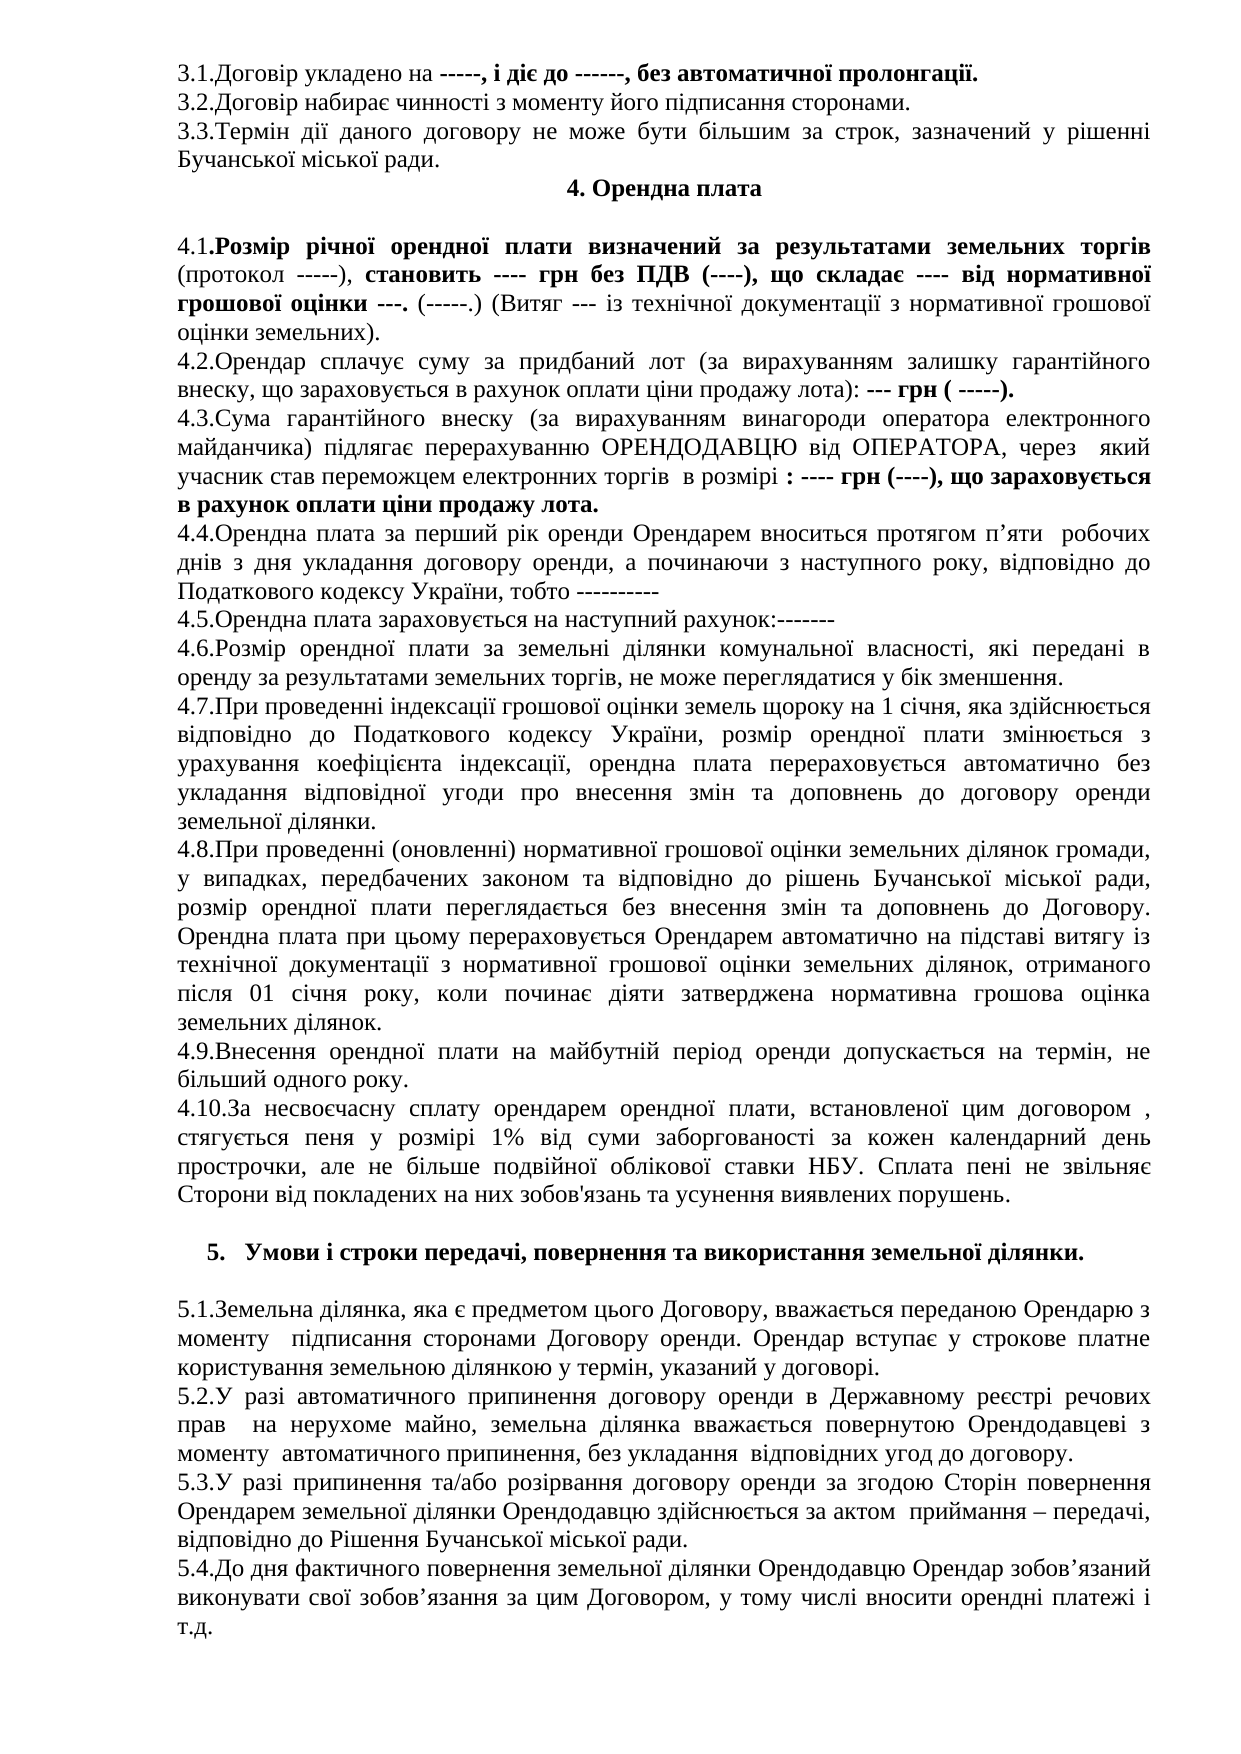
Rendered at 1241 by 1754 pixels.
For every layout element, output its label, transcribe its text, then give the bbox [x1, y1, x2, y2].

text 4.1.Розмір річної орендної плати визначений за результатами земельних торгів (протокол -----), становить ---- грн без ПДВ (----), що складає ---- від нормативної грошової оцінки ---. (-----.) (Витяг --- із технічної документації з нормативної грошової оцінки земельних). [177, 231, 1152, 346]
text 5.3.У разі припинення та/або розірвання договору оренди за згодою Сторін повернення Орендарем земельної ділянки Орендодавцю здійснюється за актом приймання – передачі, відповідно до Рішення Бучанської міської ради. [177, 1467, 1152, 1553]
text 5.4.До дня фактичного повернення земельної ділянки Орендодавцю Орендар зобов’язаний виконувати свої зобов’язання за цим Договором, у тому числі вносити орендні платежі і т.д. [177, 1553, 1152, 1639]
text 4.6.Розмір орендної плати за земельні ділянки комунальної власності, які передані в оренду за результатами земельних торгів, не може переглядатися у бік зменшення. [177, 633, 1152, 691]
text 5.2.У разі автоматичного припинення договору оренди в Державному реєстрі речових прав на нерухоме майно, земельна ділянка вважається повернутою Орендодавцеві з моменту автоматичного припинення, без укладання відповідних угод до договору. [177, 1381, 1152, 1467]
text 4.8.При проведенні (оновленні) нормативної грошової оцінки земельних ділянок громади, у випадках, передбачених законом та відповідно до рішень Бучанської міської ради, розмір орендної плати переглядається без внесення змін та доповнень до Договору. Орендна плата при цьому перераховується Орендарем автоматично на підставі витягу із технічної документації з нормативної грошової оцінки земельних ділянок, отриманого після 01 січня року, коли починає діяти затверджена нормативна грошова оцінка земельних ділянок. [177, 834, 1152, 1036]
text 3.3.Термін дії даного договору не може бути більшим за строк, зазначений у рішенні Бучанської міської ради. [177, 116, 1152, 173]
text 5.1.Земельна ділянка, яка є предметом цього Договору, вважається переданою Орендарю з моменту підписання сторонами Договору оренди. Орендар вступає у строкове платне користування земельною ділянкою у термін, указаний у договорі. [177, 1294, 1152, 1381]
text 4.5.Орендна плата зараховується на наступний рахунок:------- [177, 604, 1152, 633]
text 4.4.Орендна плата за перший рік оренди Орендарем вноситься протягом п’яти робочих днів з дня укладання договору оренди, а починаючи з наступного року, відповідно до Податкового кодексу України, тобто ---------- [177, 518, 1152, 604]
text 4.3.Сума гарантійного внеску (за вирахуванням винагороди оператора електронного майданчика) підлягає перерахуванню ОРЕНДОДАВЦЮ від ОПЕРАТОРА, через який учасник став переможцем електронних торгів в розмірі : ---- грн (----), що зараховується в рахунок оплати ціни продажу лота. [177, 403, 1152, 518]
text 4.9.Внесення орендної плати на майбутній період оренди допускається на термін, не більший одного року. [177, 1036, 1152, 1093]
text 3.2.Договір набирає чинності з моменту його підписання сторонами. [177, 87, 1152, 116]
text 4.2.Орендар сплачує суму за придбаний лот (за вирахуванням залишку гарантійного внеску, що зараховується в рахунок оплати ціни продажу лота): --- грн ( -----). [177, 346, 1152, 403]
text 4. Орендна плата [177, 173, 1152, 202]
text 4.10.За несвоєчасну сплату орендарем орендної плати, встановленої цим договором , стягується пеня у розмірі 1% від суми заборгованості за кожен календарний день прострочки, але не більше подвійної облікової ставки НБУ. Сплата пені не звільняє Сторони від покладених на них зобов'язань та усунення виявлених порушень. [177, 1093, 1152, 1208]
text 3.1.Договір укладено на -----, і діє до ------, без автоматичної пролонгації. [177, 58, 1152, 87]
text 4.7.При проведенні індексації грошової оцінки земель щороку на 1 січня, яка здійснюється відповідно до Податкового кодексу України, розмір орендної плати змінюється з урахування коефіцієнта індексації, орендна плата перераховується автоматично без укладання відповідної угоди про внесення змін та доповнень до договору оренди земельної ділянки. [177, 691, 1152, 834]
list Умови і строки передачі, повернення та використання земельної ділянки. [139, 1237, 1152, 1266]
